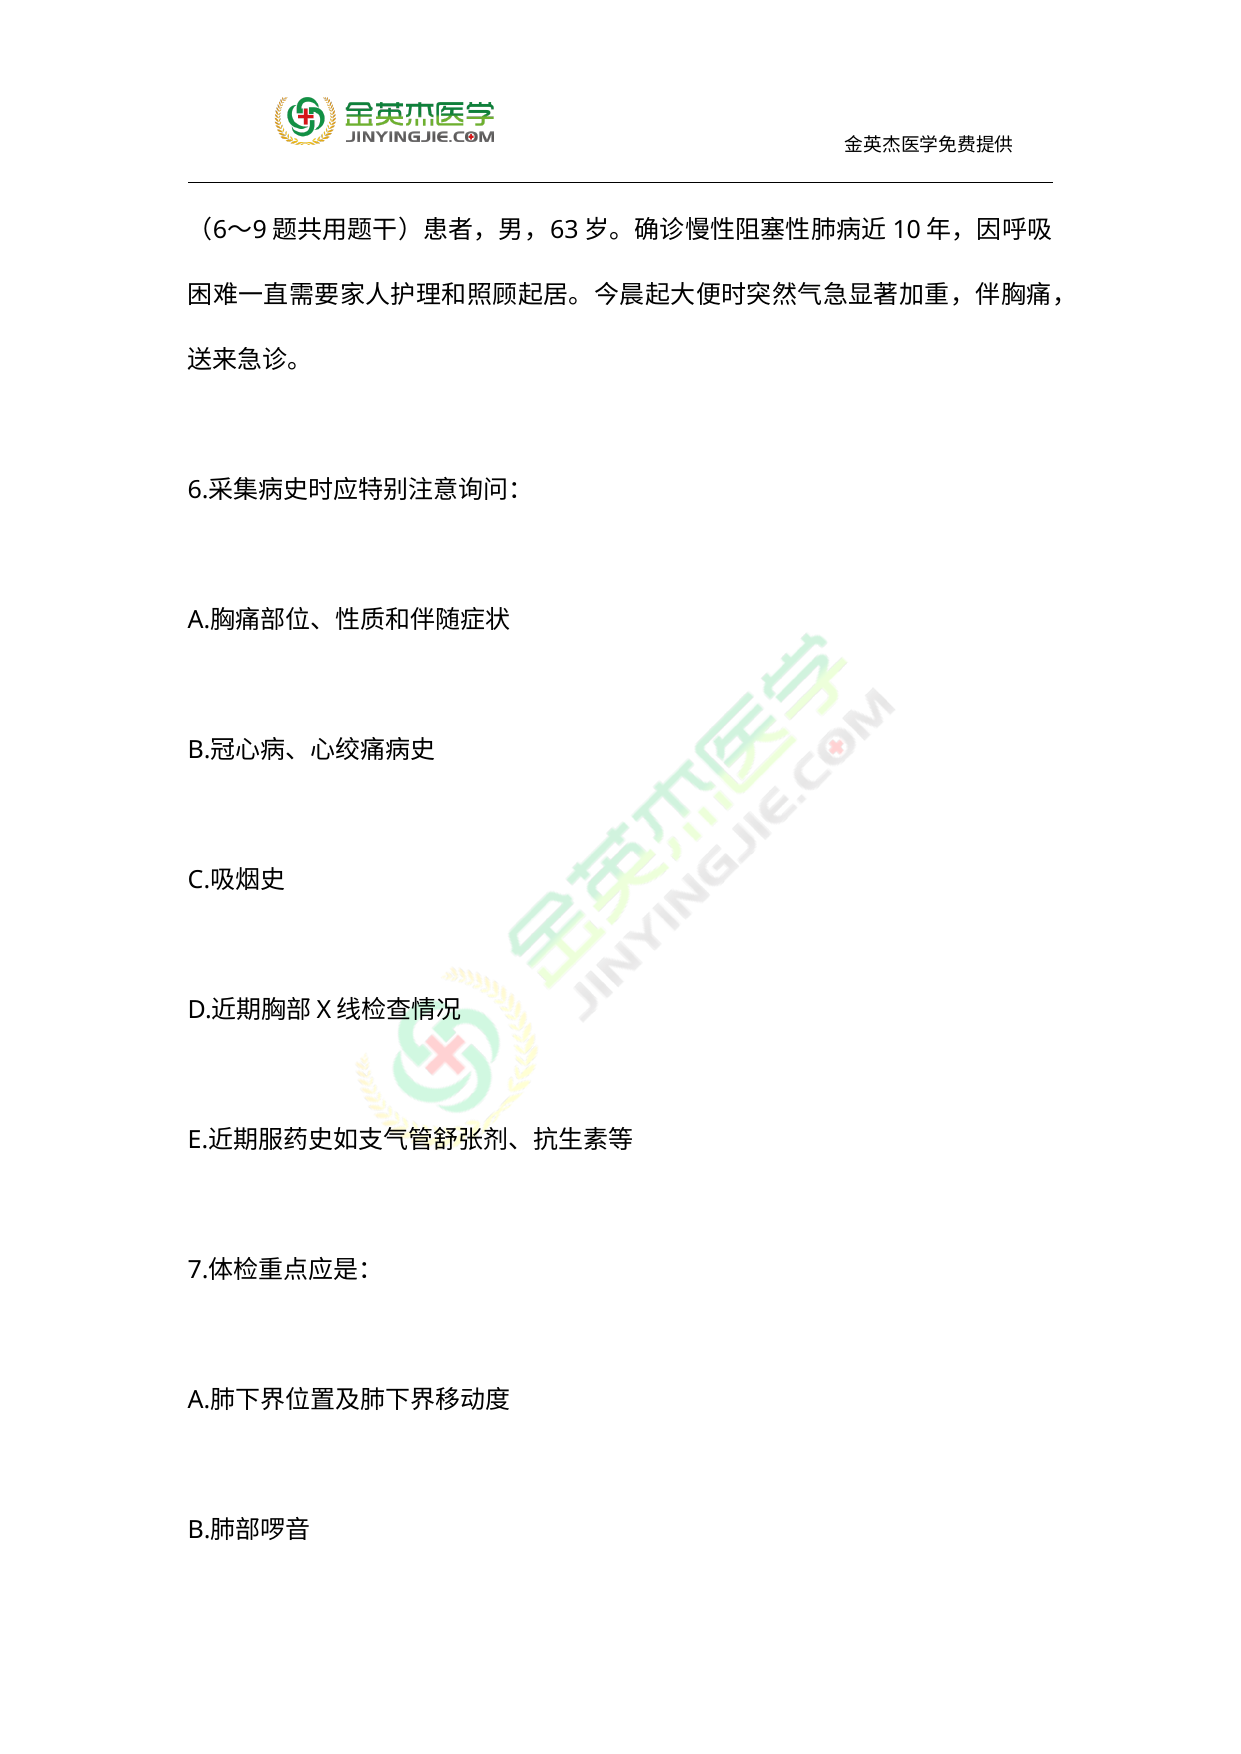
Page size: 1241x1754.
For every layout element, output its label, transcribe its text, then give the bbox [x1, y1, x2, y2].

picture [262, 88, 508, 152]
text C.吸烟史 [187, 845, 1053, 910]
text D.近期胸部X线检查情况 [187, 975, 1053, 1040]
text 7.体检重点应是： [187, 1235, 1053, 1300]
text E.近期服药史如支气管舒张剂、抗生素等 [187, 1105, 1053, 1170]
text B.冠心病、心绞痛病史 [187, 715, 1053, 780]
text B.肺部啰音 [187, 1495, 1053, 1560]
text 6.采集病史时应特别注意询问： [187, 455, 1053, 520]
text A.胸痛部位、性质和伴随症状 [187, 585, 1053, 650]
text （6～9题共用题干）患者，男，63岁。确诊慢性阻塞性肺病近10年，因呼吸困难一直需要家人护理和照顾起居。今晨起大便时突然气急显著加重，伴胸痛，送来急诊。 [187, 195, 1053, 390]
text A.肺下界位置及肺下界移动度 [187, 1365, 1053, 1430]
